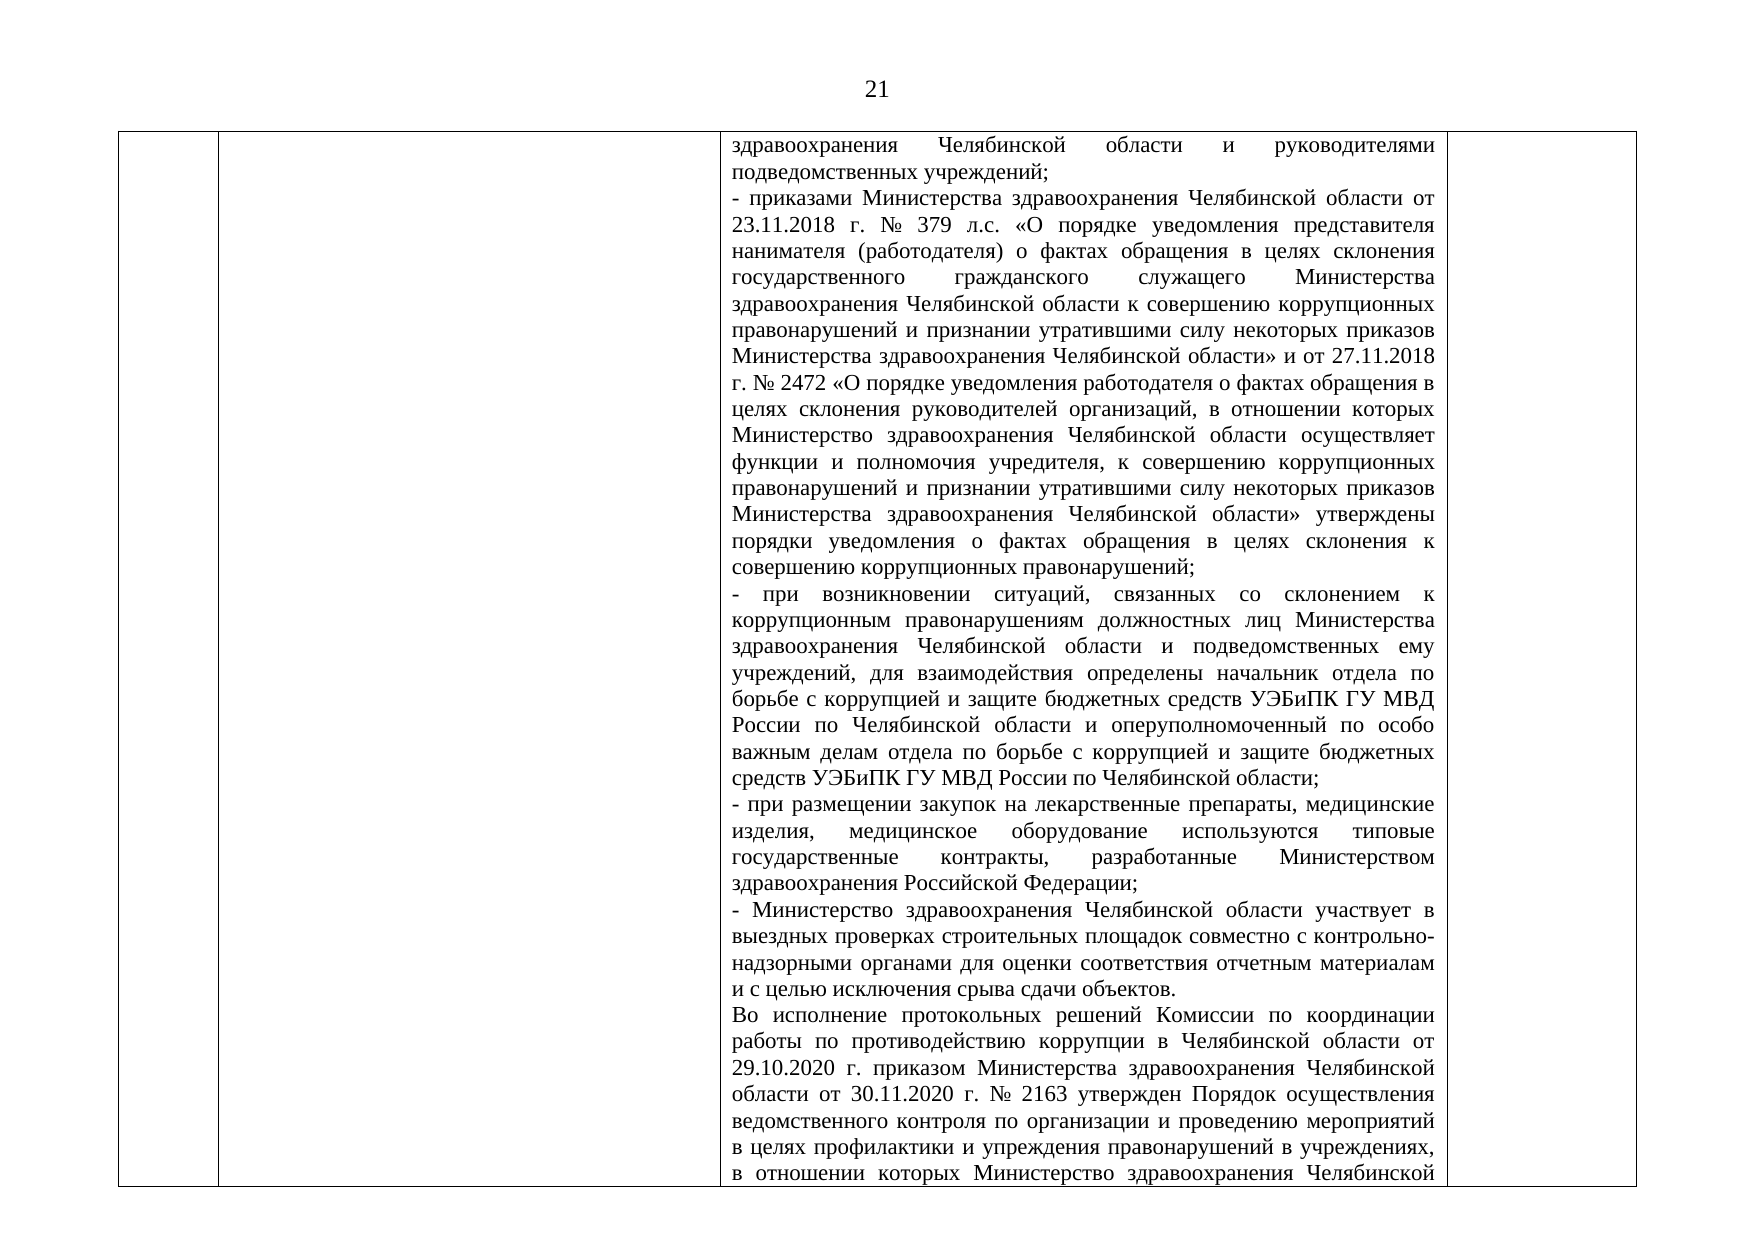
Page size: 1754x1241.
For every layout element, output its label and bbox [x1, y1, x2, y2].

table_cell [219, 132, 720, 1186]
table_cell [721, 132, 1447, 1186]
table_cell [1448, 132, 1636, 1186]
table_cell [119, 132, 218, 1186]
